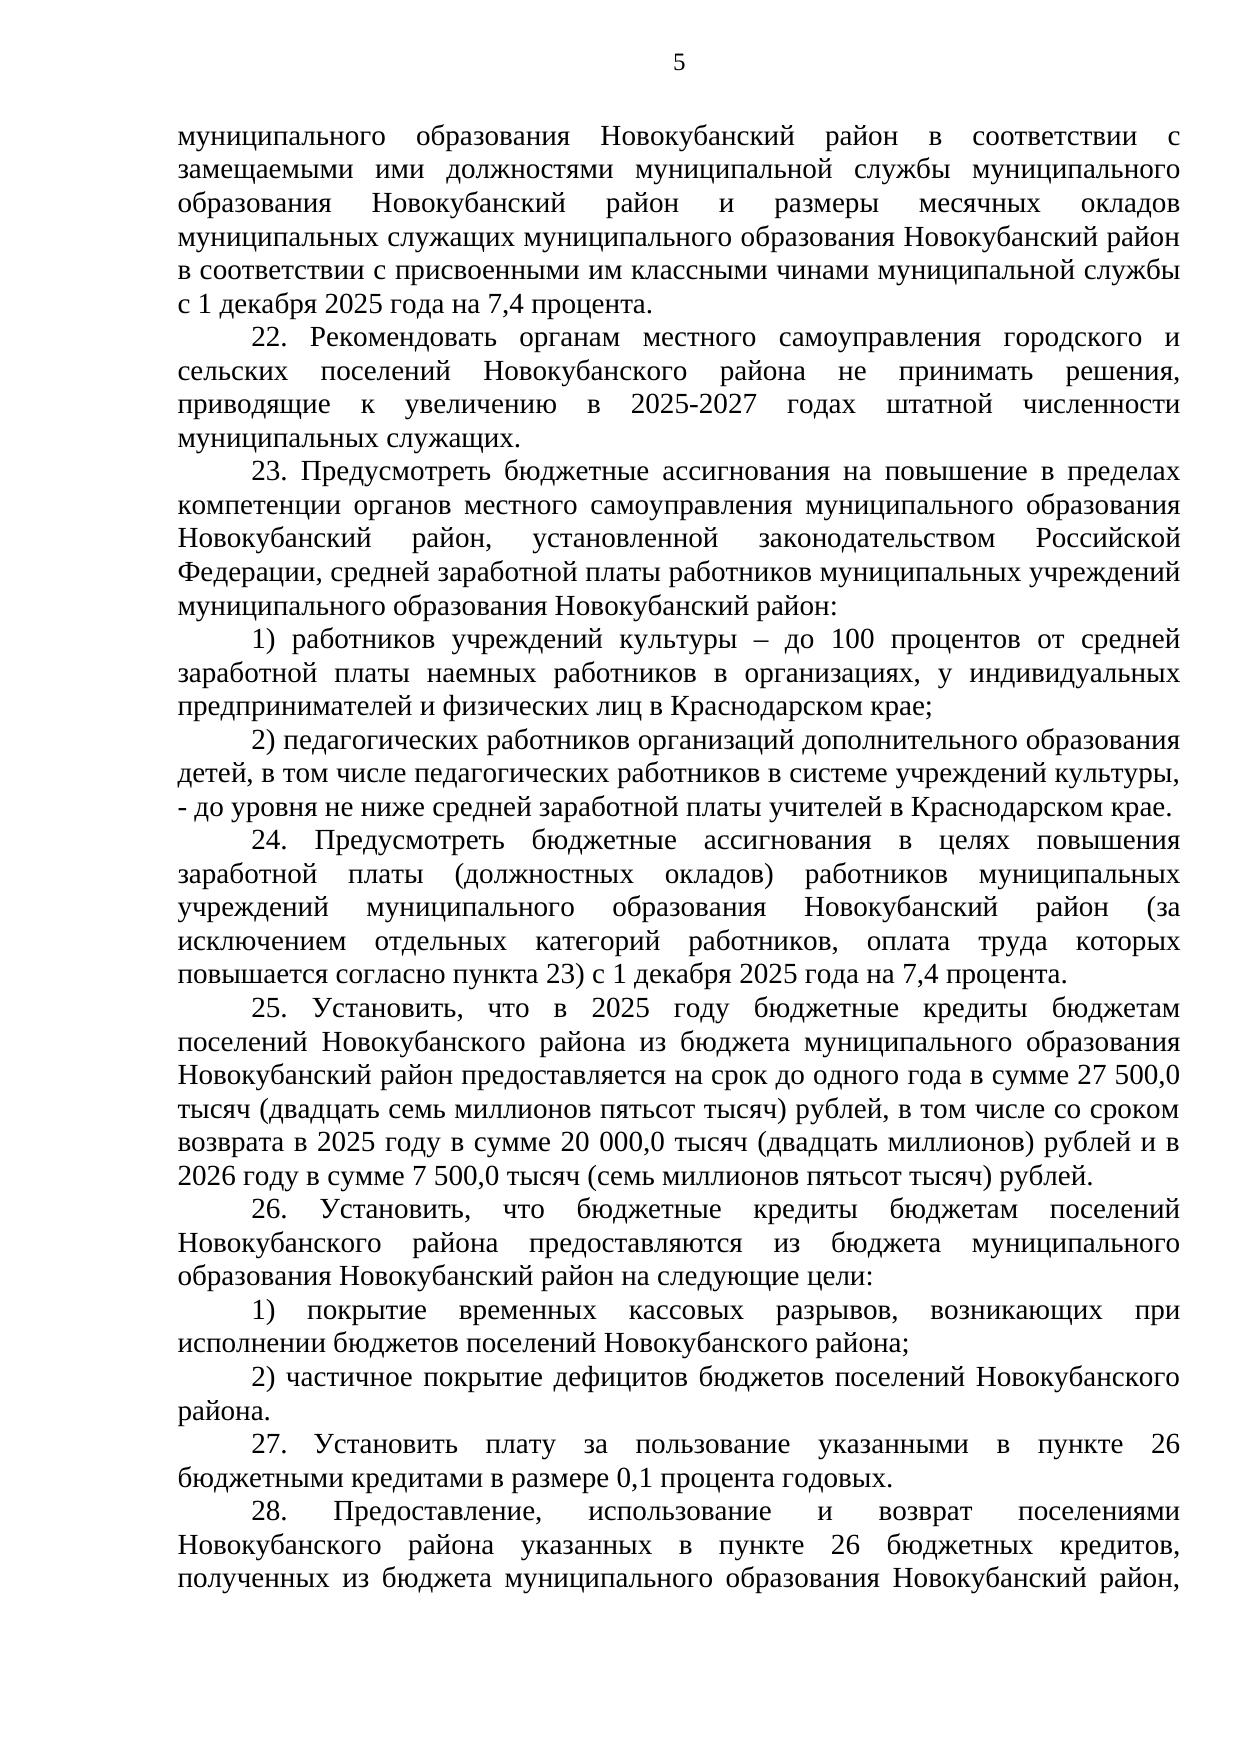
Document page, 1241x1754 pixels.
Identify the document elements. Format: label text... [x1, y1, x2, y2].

text 1) работников учреждений культуры – до 100 процентов от средней заработной платы наемных работников в организациях, у индивидуальных предпринимателей и физических лиц в Краснодарском крае; [177, 621, 1181, 722]
text 1) покрытие временных кассовых разрывов, возникающих при исполнении бюджетов поселений Новокубанского района; [177, 1292, 1181, 1359]
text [177, 1493, 1181, 1594]
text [177, 118, 1181, 319]
text 24. Предусмотреть бюджетные ассигнования в целях повышения заработной платы (должностных окладов) работников муниципальных учреждений муниципального образования Новокубанский район (за исключением отдельных категорий работников, оплата труда которых повышается согласно пункта 23) с 1 декабря 2025 года на 7,4 процента. [177, 822, 1181, 990]
text 22. Рекомендовать органам местного самоуправления городского и сельских поселений Новокубанского района не принимать решения, приводящие к увеличению в 2025-2027 годах штатной численности муниципальных служащих. [177, 319, 1181, 453]
text 27. Установить плату за пользование указанными в пункте 26 бюджетными кредитами в размере 0,1 процента годовых. [177, 1426, 1181, 1493]
text 25. Установить, что в 2025 году бюджетные кредиты бюджетам поселений Новокубанского района из бюджета муниципального образования Новокубанский район предоставляется на срок до одного года в сумме 27 500,0 тысяч (двадцать семь миллионов пятьсот тысяч) рублей, в том числе со сроком возврата в 2025 году в сумме 20 000,0 тысяч (двадцать миллионов) рублей и в 2026 году в сумме 7 500,0 тысяч (семь миллионов пятьсот тысяч) рублей. [177, 990, 1181, 1191]
text 26. Установить, что бюджетные кредиты бюджетам поселений Новокубанского района предоставляются из бюджета муниципального образования Новокубанский район на следующие цели: [177, 1191, 1181, 1292]
text 2) частичное покрытие дефицитов бюджетов поселений Новокубанского района. [177, 1359, 1181, 1426]
text 23. Предусмотреть бюджетные ассигнования на повышение в пределах компетенции органов местного самоуправления муниципального образования Новокубанский район, установленной законодательством Российской Федерации, средней заработной платы работников муниципальных учреждений муниципального образования Новокубанский район: [177, 453, 1181, 621]
text 2) педагогических работников организаций дополнительного образования детей, в том числе педагогических работников в системе учреждений культуры, - до уровня не ниже средней заработной платы учителей в Краснодарском крае. [177, 722, 1181, 822]
